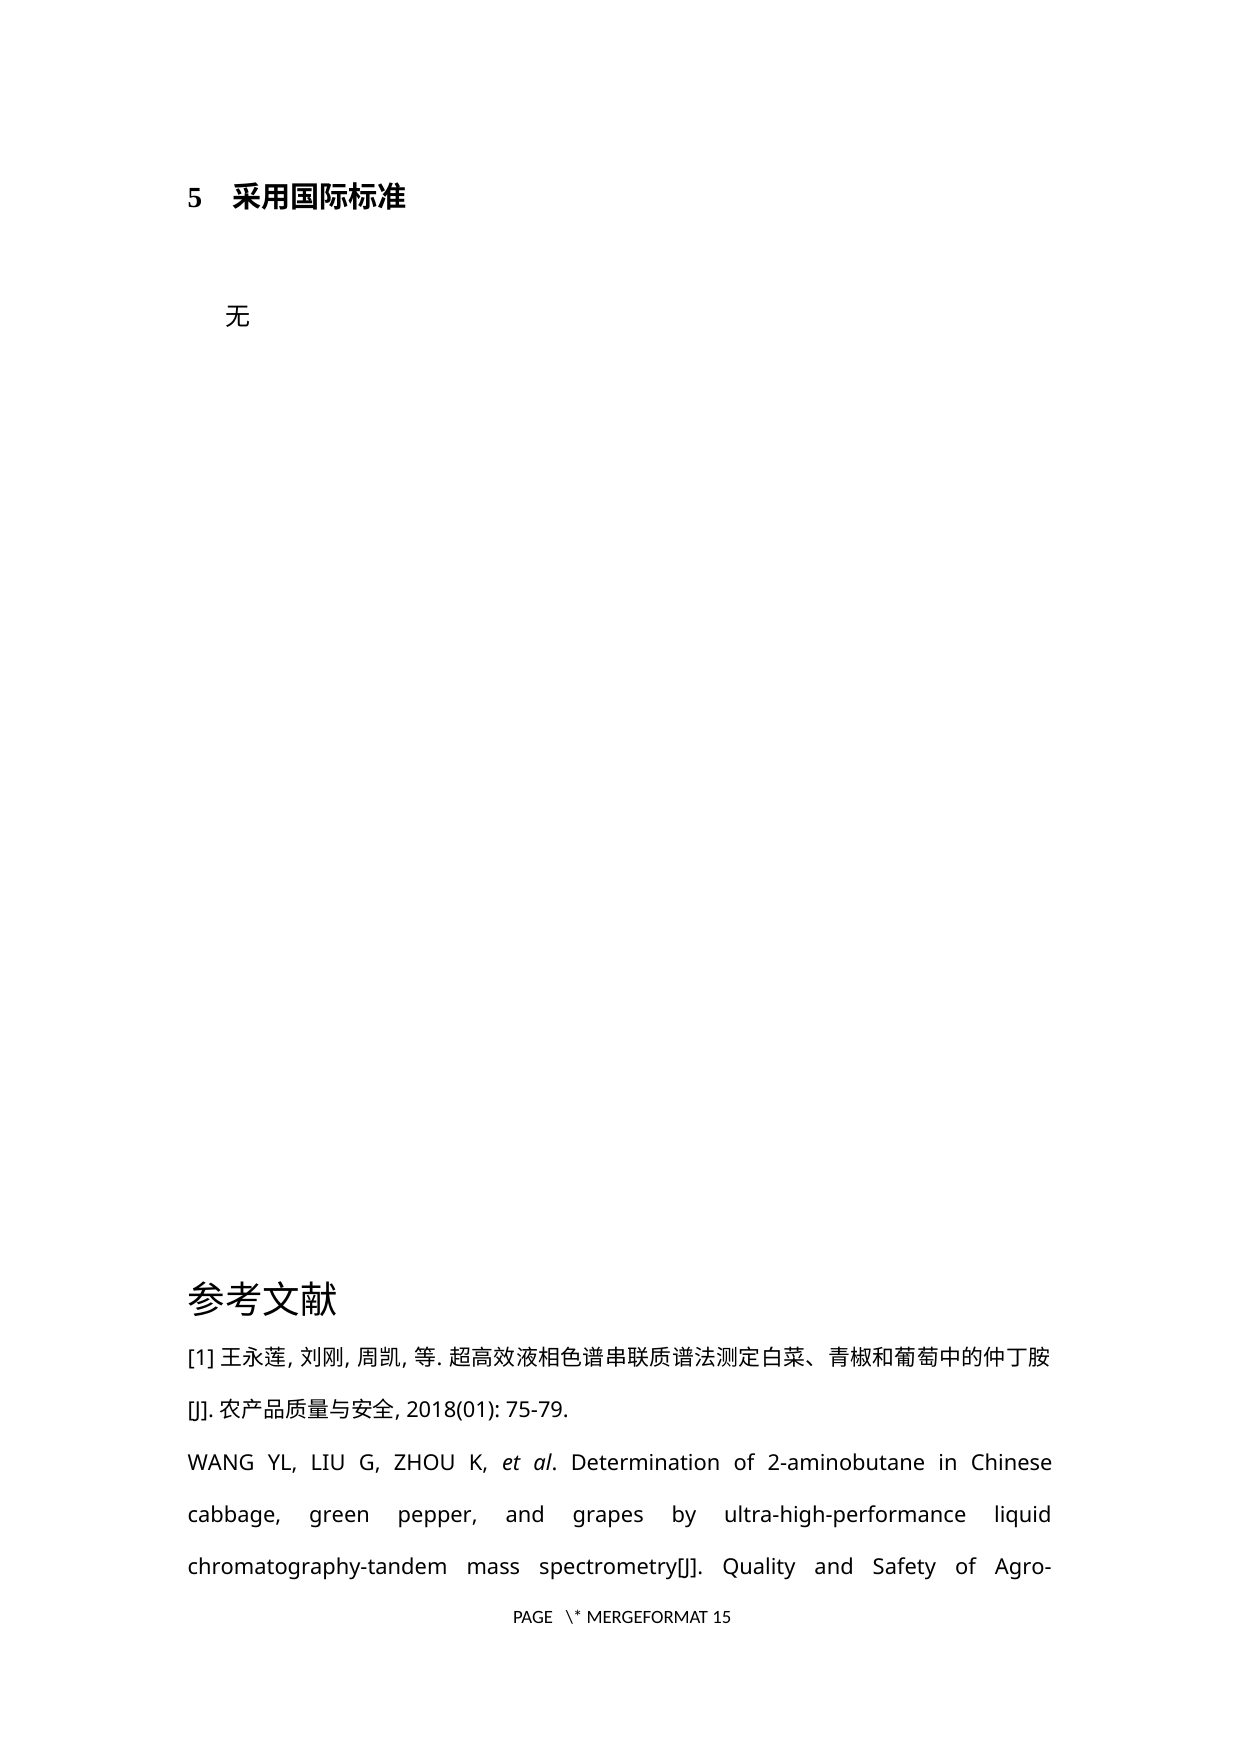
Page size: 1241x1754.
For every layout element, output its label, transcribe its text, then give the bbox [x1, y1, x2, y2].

text 无 [225, 282, 1053, 347]
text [187, 1428, 1053, 1584]
list 王永莲, 刘刚, 周凯, 等. 超高效液相色谱串联质谱法测定白菜、青椒和葡萄中的仲丁胺[J]. 农产品质量与安全, 2018(01): 75-79. [187, 1324, 1053, 1428]
subtitle 采用国际标准 [187, 162, 1053, 227]
text 参考文献 [187, 1272, 1053, 1324]
